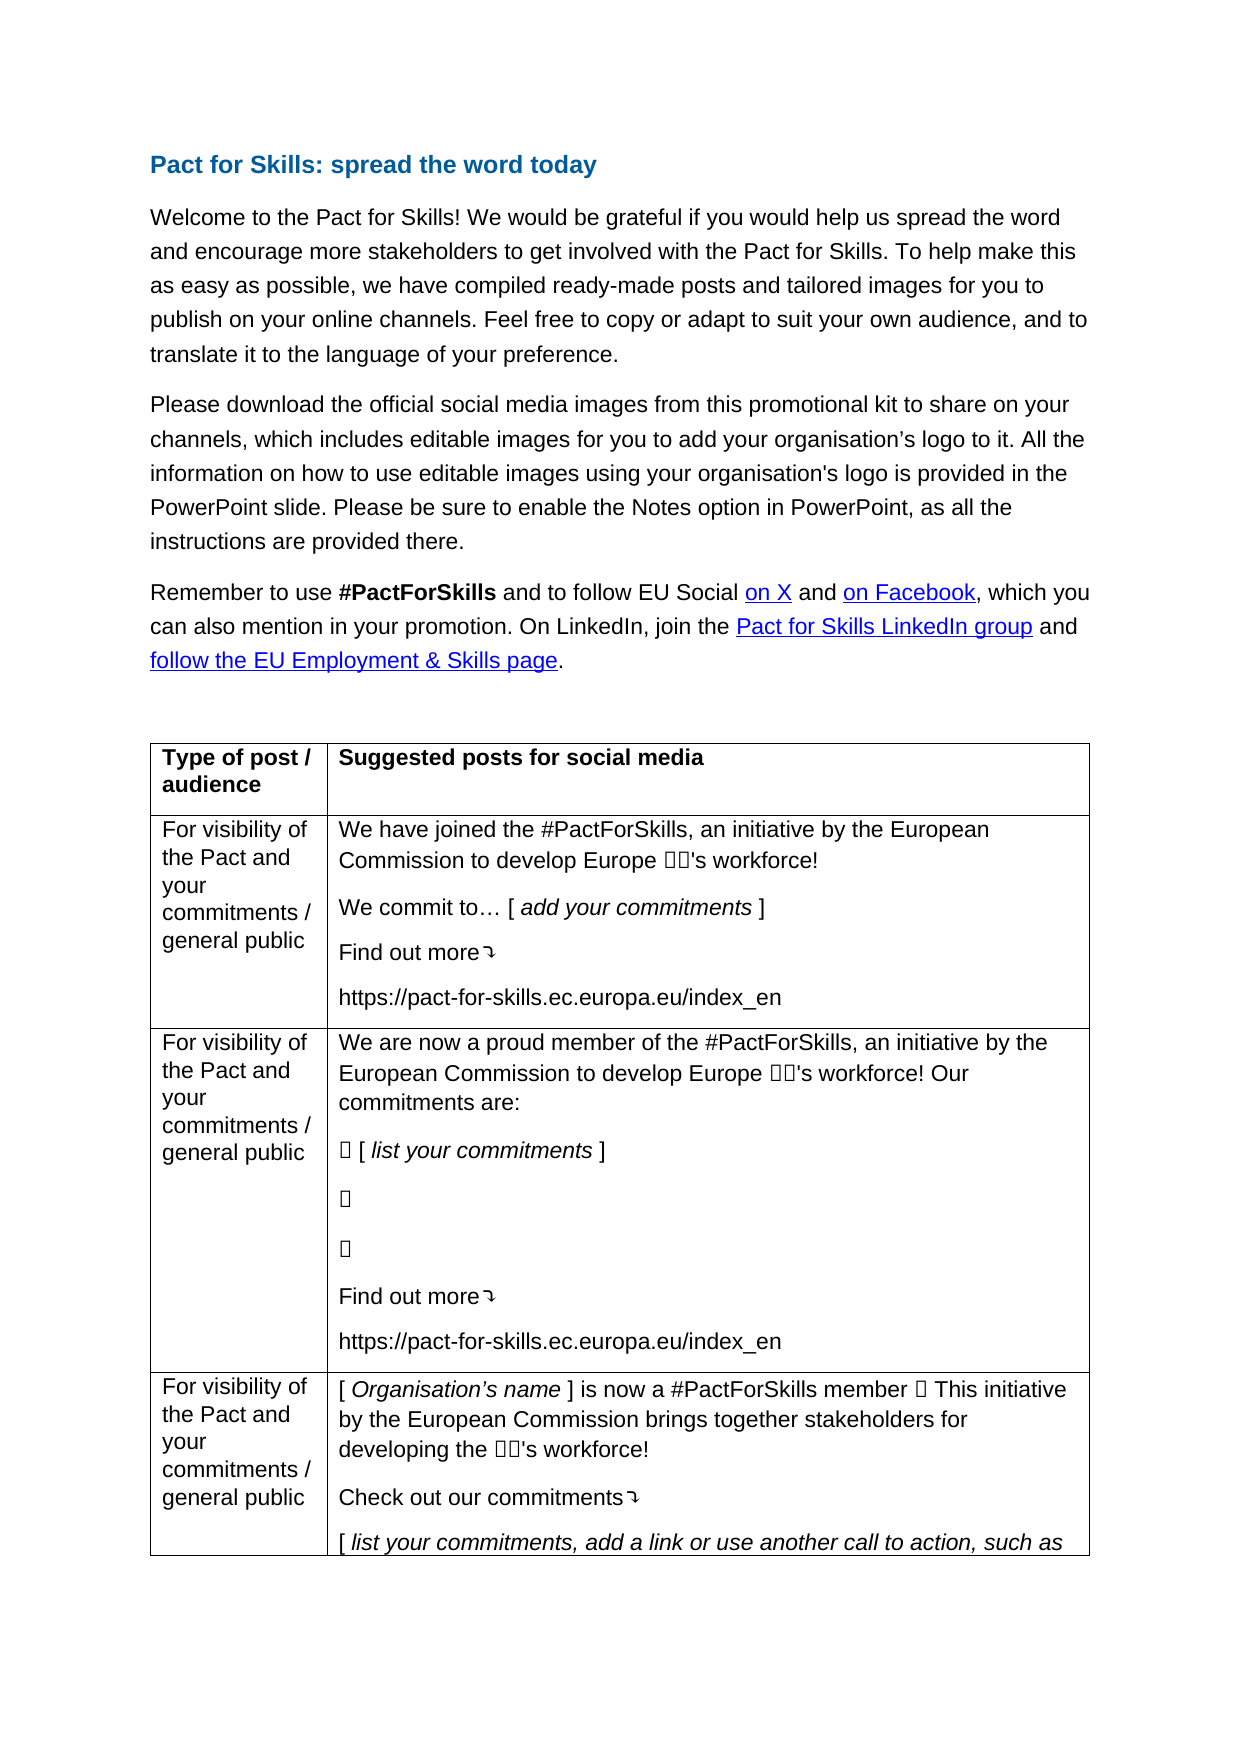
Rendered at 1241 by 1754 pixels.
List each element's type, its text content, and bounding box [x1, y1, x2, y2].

table_cell For visibility of the Pact and your commitments / general public [151, 1029, 327, 1372]
table_header Suggested posts for social media [328, 744, 1089, 815]
table_cell For visibility of the Pact and your commitments / general public [151, 816, 327, 1028]
text Pact for Skills: spread the word today [150, 150, 1090, 179]
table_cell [151, 1373, 327, 1555]
text Remember to use #PactForSkills and to follow EU Social on X and on Facebook, which you can also mention in your promotion. On LinkedIn, join the Pact for Skills LinkedIn group and follow the EU Employment & Skills page. [150, 579, 1090, 674]
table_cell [328, 1373, 1089, 1555]
text Please download the official social media images from this promotional kit to share on your channels, which includes editable images for you to add your organisation’s logo to it. All the information on how to use editable images using your organisation's logo is provided in the PowerPoint slide. Please be sure to enable the Notes option in PowerPoint, as all the instructions are provided there. [150, 391, 1090, 554]
table_cell We are now a proud member of the #PactForSkills, an initiative by the European Commission to develop Europe 🇪🇺's workforce! Our commitments are: 🔹 [ list your commitments ] 🔹 🔹 Find out more⤵ https://pact-for-skills.ec.europa.eu/index_en [328, 1029, 1089, 1372]
table_cell We have joined the #PactForSkills, an initiative by the European Commission to develop Europe 🇪🇺's workforce! We commit to… [ add your commitments ] Find out more⤵ https://pact-for-skills.ec.europa.eu/index_en [328, 816, 1089, 1028]
text Welcome to the Pact for Skills! We would be grateful if you would help us spread the word and encourage more stakeholders to get involved with the Pact for Skills. To help make this as easy as possible, we have compiled ready-made posts and tailored images for you to publish on your online channels. Feel free to copy or adapt to suit your own audience, and to translate it to the language of your preference. [150, 204, 1090, 367]
table_header Type of post / audience [151, 744, 327, 815]
